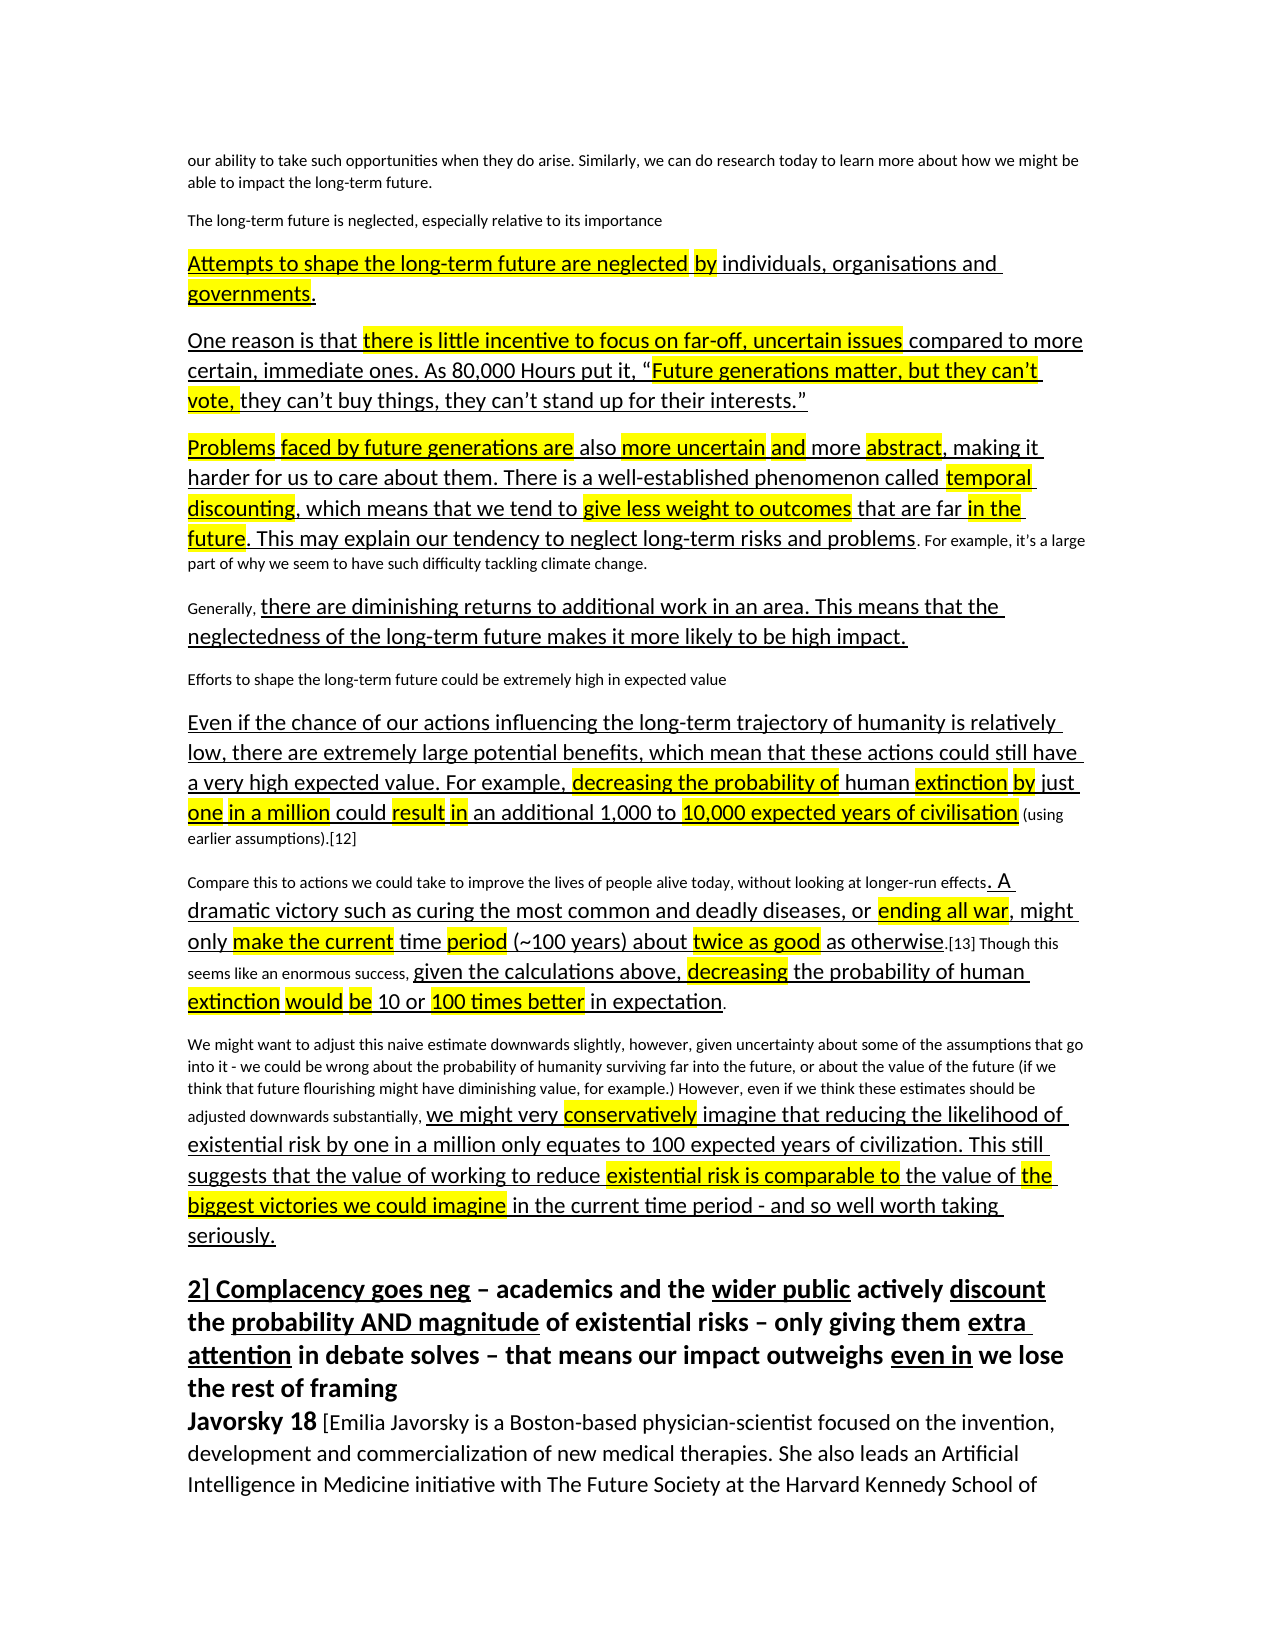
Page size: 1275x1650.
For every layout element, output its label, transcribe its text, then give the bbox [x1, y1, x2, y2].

subtitle 2] Complacency goes neg – academics and the wider public actively discount the probability AND magnitude of existential risks – only giving them extra attention in debate solves – that means our impact outweighs even in we lose the rest of framing [187, 1272, 1087, 1404]
text One reason is that there is little incentive to focus on far-off, uncertain issues compared to more certain, immediate ones. As 80,000 Hours put it, “Future generations matter, but they can’t vote, they can’t buy things, they can’t stand up for their interests.” [187, 326, 1087, 414]
text We might want to adjust this naive estimate downwards slightly, however, given uncertainty about some of the assumptions that go into it - we could be wrong about the probability of humanity surviving far into the future, or about the value of the future (if we think that future flourishing might have diminishing value, for example.) However, even if we think these estimates should be adjusted downwards substantially, we might very conservatively imagine that reducing the likelihood of existential risk by one in a million only equates to 100 expected years of civilization. This still suggests that the value of working to reduce existential risk is comparable to the value of the biggest victories we could imagine in the current time period - and so well worth taking seriously. [187, 1034, 1087, 1249]
text Even if the chance of our actions influencing the long-term trajectory of humanity is relatively low, there are extremely large potential benefits, which mean that these actions could still have a very high expected value. For example, decreasing the probability of human extinction by just one in a million could result in an additional 1,000 to 10,000 expected years of civilisation (using earlier assumptions).[12] [187, 708, 1087, 848]
text Problems faced by future generations are also more uncertain and more abstract, making it harder for us to care about them. There is a well-established phenomenon called temporal discounting, which means that we tend to give less weight to outcomes that are far in the future. This may explain our tendency to neglect long-term risks and problems. For example, it’s a large part of why we seem to have such difficulty tackling climate change. [187, 433, 1087, 574]
text Attempts to shape the long-term future are neglected by individuals, organisations and governments. [187, 249, 1087, 307]
text The long-term future is neglected, especially relative to its importance [187, 210, 1087, 231]
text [187, 1404, 1087, 1498]
text Compare this to actions we could take to improve the lives of people alive today, without looking at longer-run effects. A dramatic victory such as curing the most common and deadly diseases, or ending all war, might only make the current time period (~100 years) about twice as good as otherwise.[13] Though this seems like an enormous success, given the calculations above, decreasing the probability of human extinction would be 10 or 100 times better in expectation. [187, 866, 1087, 1015]
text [187, 150, 1087, 192]
text Generally, there are diminishing returns to additional work in an area. This means that the neglectedness of the long-term future makes it more likely to be high impact. [187, 592, 1087, 650]
text Efforts to shape the long-term future could be extremely high in expected value [187, 669, 1087, 689]
